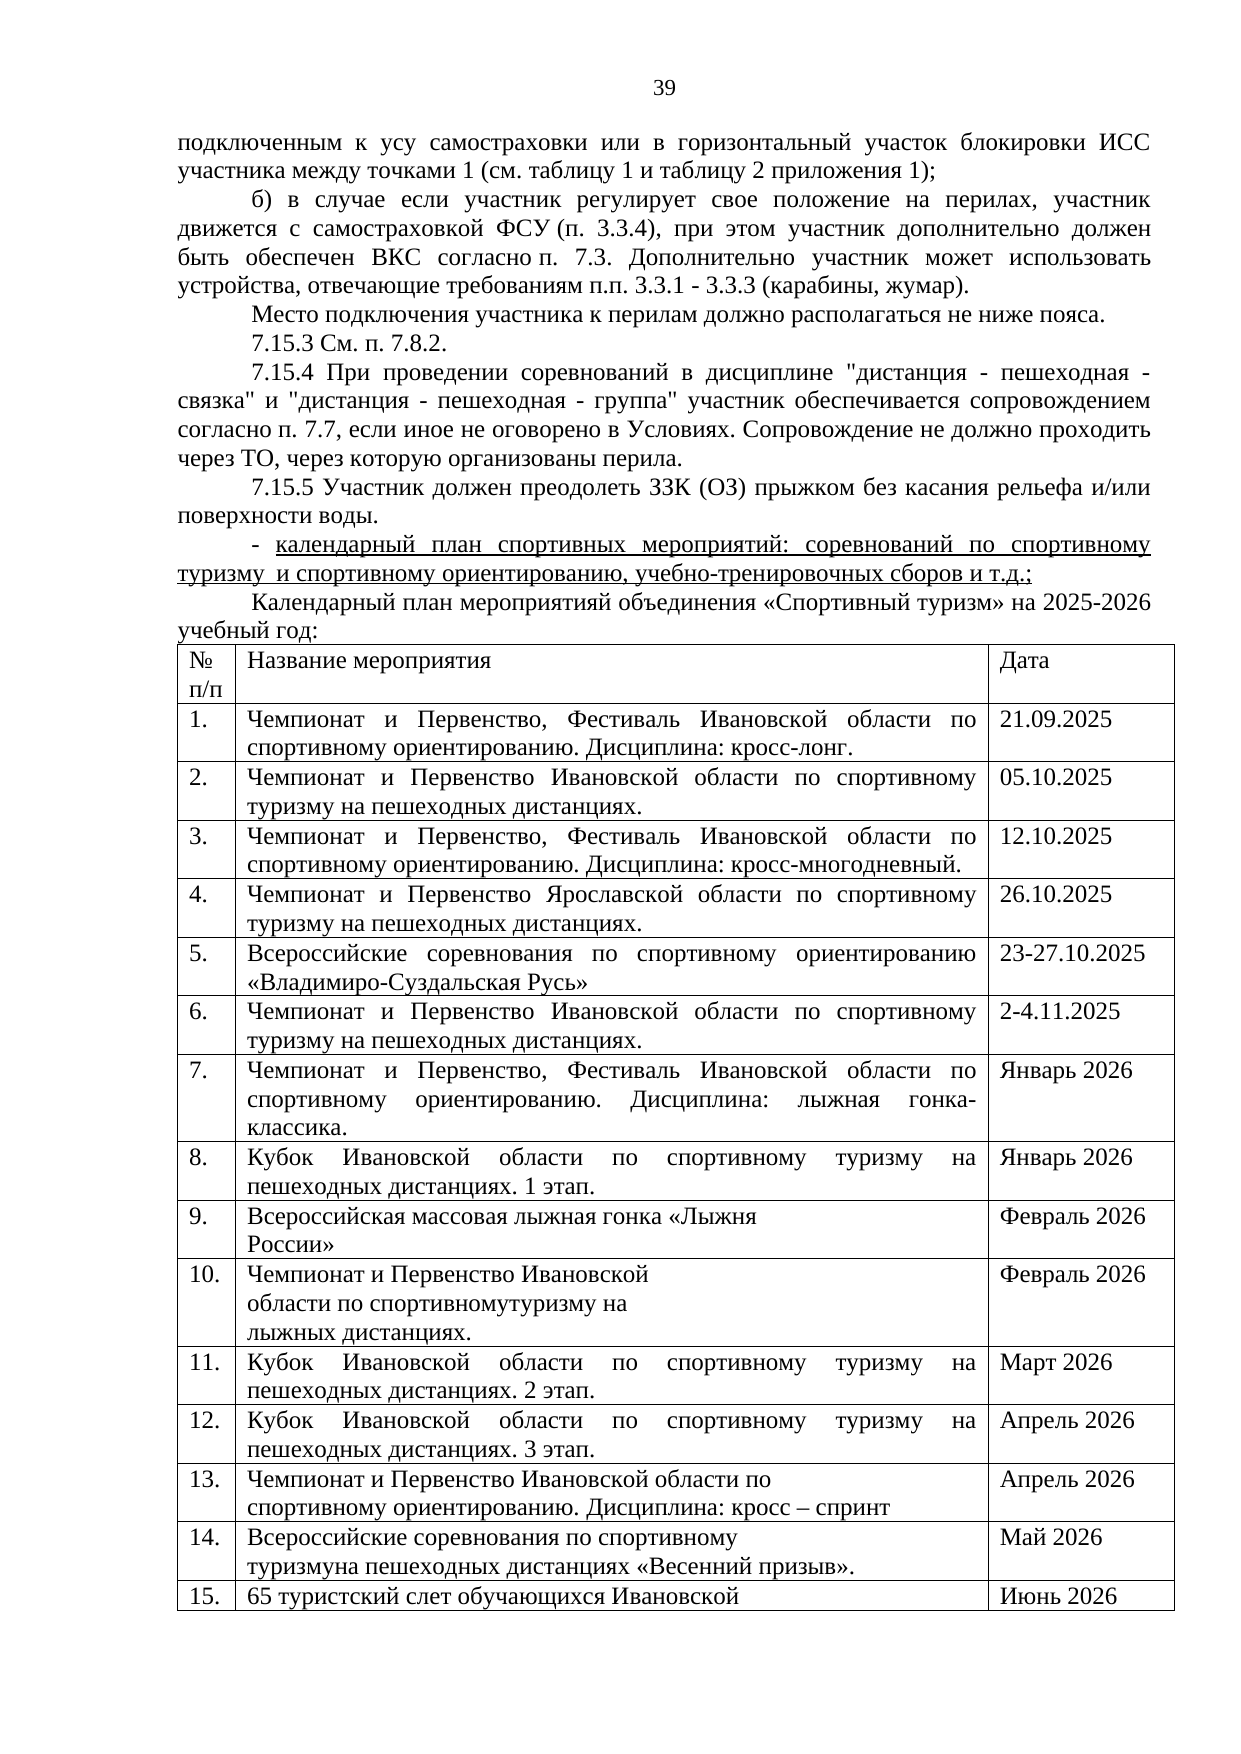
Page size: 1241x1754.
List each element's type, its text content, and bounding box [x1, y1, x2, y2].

table_cell Кубок Ивановской области по спортивному туризму на пешеходных дистанциях. 2 этап. [236, 1347, 988, 1404]
table_cell Март 2026 [989, 1347, 1174, 1404]
table_cell [178, 762, 235, 820]
table_cell Всероссийские соревнования по спортивному туризмуна пешеходных дистанциях «Весенний призыв». [236, 1522, 988, 1580]
table_cell Чемпионат и Первенство Ивановской области по спортивному туризму на пешеходных дистанциях. [236, 762, 988, 820]
table_header Дата [989, 645, 1174, 703]
table_cell Чемпионат и Первенство, Фестиваль Ивановской области по спортивному ориентированию. Дисциплина: кросс-многодневный. [236, 821, 988, 878]
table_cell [236, 1581, 988, 1609]
table_cell [178, 996, 235, 1054]
table_cell 2-4.11.2025 [989, 996, 1174, 1054]
table_cell Февраль 2026 [989, 1201, 1174, 1258]
table_cell [178, 1347, 235, 1404]
list 7.15.3 См. п. 7.8.2. [177, 328, 1152, 357]
table_cell [178, 1405, 235, 1463]
table_cell 23-27.10.2025 [989, 938, 1174, 995]
table_cell Всероссийские соревнования по спортивному ориентированию «Владимиро-Суздальская Русь» [236, 938, 988, 995]
table_cell [178, 821, 235, 878]
list 7.15.4 При проведении соревнований в дисциплине "дистанция - пешеходная - связка" и "дистанция - пешеходная - группа" участник обеспечивается сопровождением согласно п. 7.7, если иное не оговорено в Условиях. Сопровождение не должно проходить через ТО, через которую организованы перила. [177, 357, 1152, 472]
table_cell 26.10.2025 [989, 879, 1174, 937]
table_header № п/п [178, 645, 235, 703]
table_cell Май 2026 [989, 1522, 1174, 1580]
table_cell [178, 1522, 235, 1580]
table_cell Чемпионат и Первенство Ивановской области по спортивномутуризму на лыжных дистанциях. [236, 1259, 988, 1346]
table_cell Кубок Ивановской области по спортивному туризму на пешеходных дистанциях. 3 этап. [236, 1405, 988, 1463]
table_cell 12.10.2025 [989, 821, 1174, 878]
table_cell [178, 704, 235, 761]
table_cell Январь 2026 [989, 1055, 1174, 1141]
table_cell Всероссийская массовая лыжная гонка «Лыжня России» [236, 1201, 988, 1258]
table_header Название мероприятия [236, 645, 988, 703]
list б) в случае если участник регулирует свое положение на перилах, участник движется с самостраховкой ФСУ (п. 3.3.4), при этом участник дополнительно должен быть обеспечен ВКС согласно п. 7.3. Дополнительно участник может использовать устройства, отвечающие требованиям п.п. 3.3.1 - 3.3.3 (карабины, жумар). [177, 184, 1152, 299]
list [177, 127, 1152, 184]
table_cell Чемпионат и Первенство, Фестиваль Ивановской области по спортивному ориентированию. Дисциплина: кросс-лонг. [236, 704, 988, 761]
list 7.15.5 Участник должен преодолеть ЗЗК (ОЗ) прыжком без касания рельефа и/или поверхности воды. [177, 472, 1152, 529]
table_cell [178, 1464, 235, 1521]
table_cell Кубок Ивановской области по спортивному туризму на пешеходных дистанциях. 1 этап. [236, 1142, 988, 1200]
table_cell Чемпионат и Первенство Ярославской области по спортивному туризму на пешеходных дистанциях. [236, 879, 988, 937]
table_cell [178, 879, 235, 937]
table_cell Чемпионат и Первенство Ивановской области по спортивному туризму на пешеходных дистанциях. [236, 996, 988, 1054]
table_cell [178, 938, 235, 995]
list Календарный план мероприятияй объединения «Спортивный туризм» на 2025-2026 учебный год: [177, 587, 1152, 644]
table_cell Январь 2026 [989, 1142, 1174, 1200]
table_cell [178, 1581, 235, 1609]
table_cell [178, 1259, 235, 1346]
table_cell Чемпионат и Первенство, Фестиваль Ивановской области по спортивному ориентированию. Дисциплина: лыжная гонка-классика. [236, 1055, 988, 1141]
table_cell 05.10.2025 [989, 762, 1174, 820]
table_cell [178, 1201, 235, 1258]
list Место подключения участника к перилам должно располагаться не ниже пояса. [177, 299, 1152, 328]
table_cell 21.09.2025 [989, 704, 1174, 761]
table_cell Февраль 2026 [989, 1259, 1174, 1346]
table_cell [178, 1055, 235, 1141]
table_cell Апрель 2026 [989, 1464, 1174, 1521]
table_cell [178, 1142, 235, 1200]
table_cell Чемпионат и Первенство Ивановской области по спортивному ориентированию. Дисциплина: кросс – спринт [236, 1464, 988, 1521]
list - календарный план спортивных мероприятий: соревнований по спортивному туризму и спортивному ориентированию, учебно-тренировочных сборов и т.д.; [177, 529, 1152, 587]
table_cell Апрель 2026 [989, 1405, 1174, 1463]
table_cell Июнь 2026 [989, 1581, 1174, 1609]
